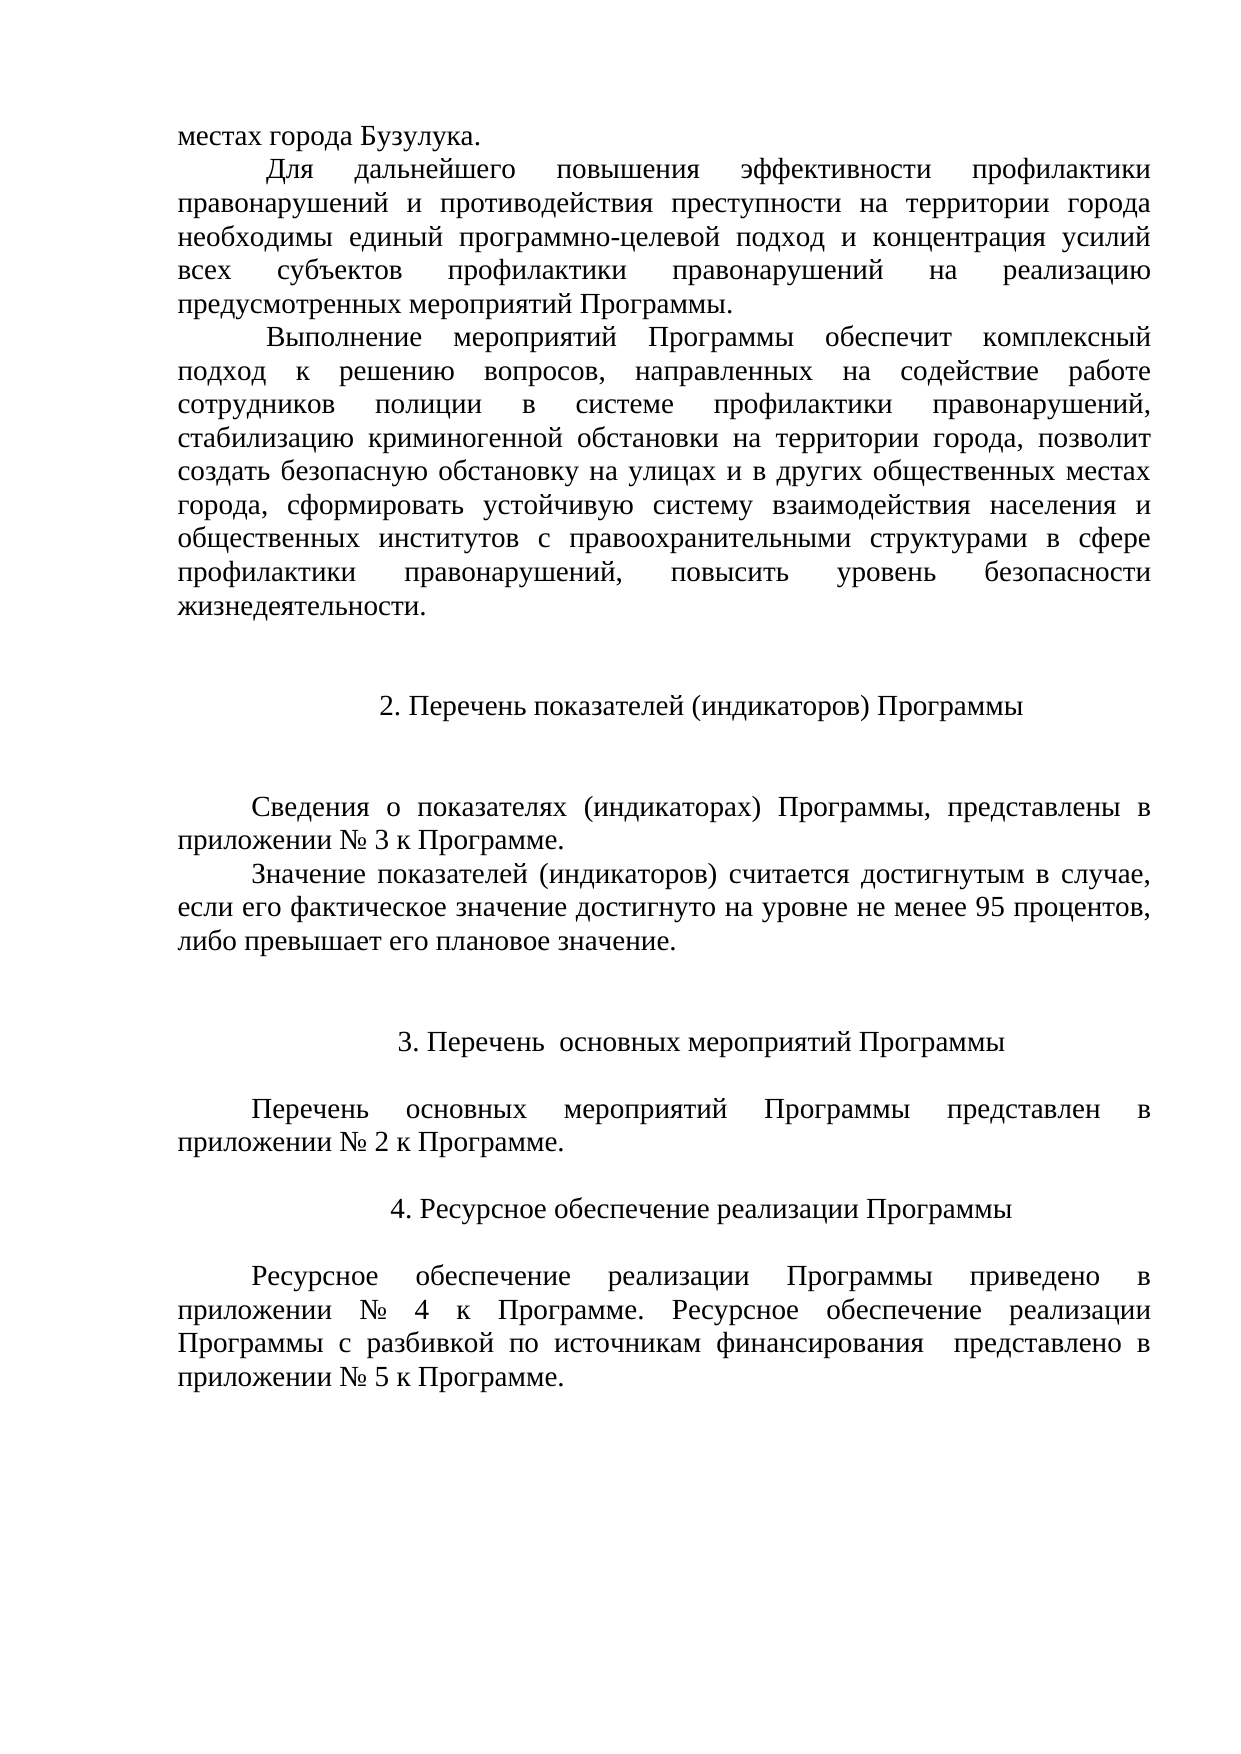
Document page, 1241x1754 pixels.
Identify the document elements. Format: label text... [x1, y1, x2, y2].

text 3. Перечень основных мероприятий Программы [177, 1024, 1152, 1057]
text Ресурсное обеспечение реализации Программы приведено в приложении № 4 к Программе. Ресурсное обеспечение реализации Программы с разбивкой по источникам финансирования представлено в приложении № 5 к Программе. [177, 1258, 1152, 1393]
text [177, 118, 1152, 152]
text Сведения о показателях (индикаторах) Программы, представлены в приложении № 3 к Программе. [177, 789, 1152, 856]
text 2. Перечень показателей (индикаторов) Программы [177, 688, 1152, 722]
text Выполнение мероприятий Программы обеспечит комплексный подход к решению вопросов, направленных на содействие работе сотрудников полиции в системе профилактики правонарушений, стабилизацию криминогенной обстановки на территории города, позволит создать безопасную обстановку на улицах и в других общественных местах города, сформировать устойчивую систему взаимодействия населения и общественных институтов с правоохранительными структурами в сфере профилактики правонарушений, повысить уровень безопасности жизнедеятельности. [177, 319, 1152, 621]
text Значение показателей (индикаторов) считается достигнутым в случае, если его фактическое значение достигнуто на уровне не менее 95 процентов, либо превышает его плановое значение. [177, 856, 1152, 957]
text Для дальнейшего повышения эффективности профилактики правонарушений и противодействия преступности на территории города необходимы единый программно-целевой подход и концентрация усилий всех субъектов профилактики правонарушений на реализацию предусмотренных мероприятий Программы. [177, 152, 1152, 319]
text 4. Ресурсное обеспечение реализации Программы [177, 1191, 1152, 1225]
text Перечень основных мероприятий Программы представлен в приложении № 2 к Программе. [177, 1091, 1152, 1158]
